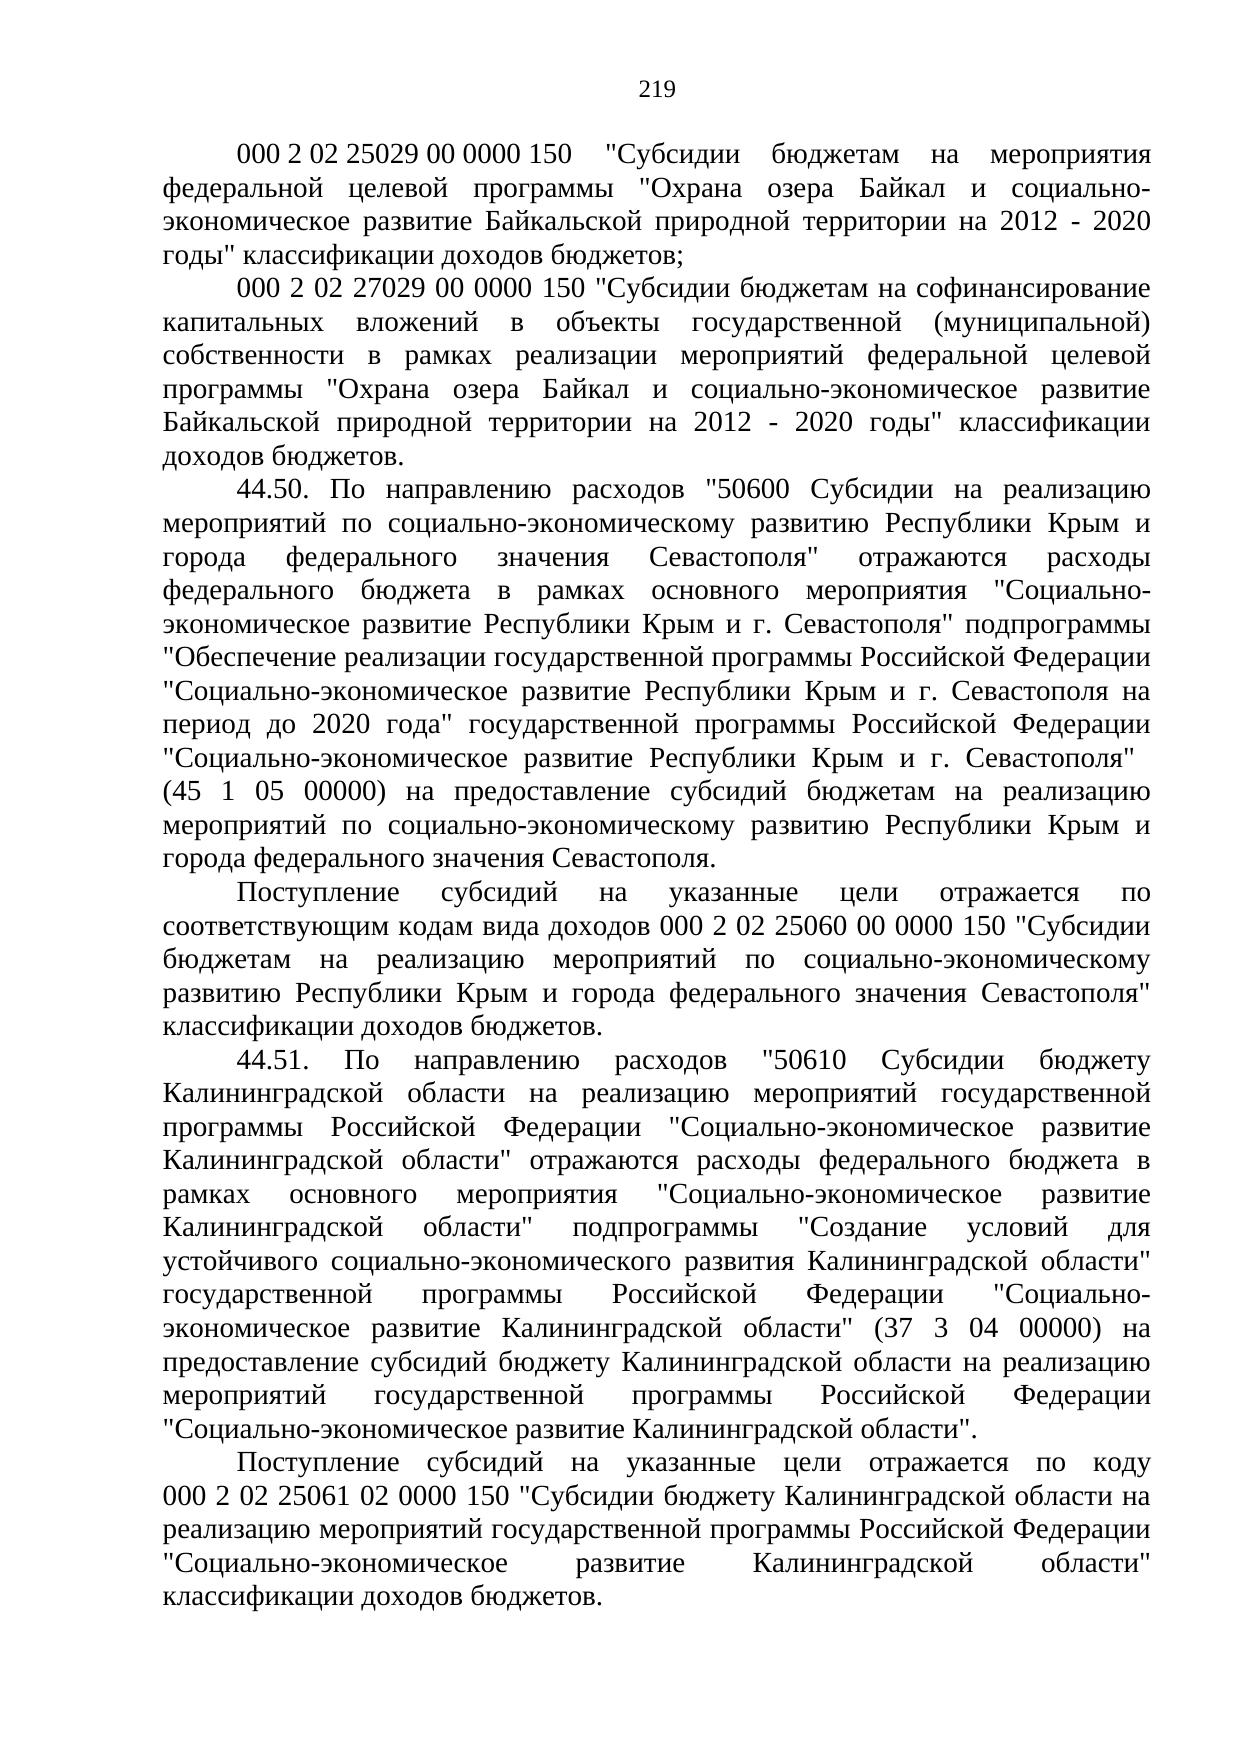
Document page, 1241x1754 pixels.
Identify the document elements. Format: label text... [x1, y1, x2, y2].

text Поступление субсидий на указанные цели отражается по коду 000 2 02 25061 02 0000 150 "Субсидии бюджету Калининградской области на реализацию мероприятий государственной программы Российской Федерации "Социально-экономическое развитие Калининградской области" классификации доходов бюджетов. [162, 1444, 1152, 1612]
text 44.51. По направлению расходов "50610 Субсидии бюджету Калининградской области на реализацию мероприятий государственной программы Российской Федерации "Социально-экономическое развитие Калининградской области" отражаются расходы федерального бюджета в рамках основного мероприятия "Социально-экономическое развитие Калининградской области" подпрограммы "Создание условий для устойчивого социально-экономического развития Калининградской области" государственной программы Российской Федерации "Социально-экономическое развитие Калининградской области" (37 3 04 00000) на предоставление субсидий бюджету Калининградской области на реализацию мероприятий государственной программы Российской Федерации "Социально-экономическое развитие Калининградской области". [162, 1042, 1152, 1444]
text 44.50. По направлению расходов "50600 Субсидии на реализацию мероприятий по социально-экономическому развитию Республики Крым и города федерального значения Севастополя" отражаются расходы федерального бюджета в рамках основного мероприятия "Социально-экономическое развитие Республики Крым и г. Севастополя" подпрограммы "Обеспечение реализации государственной программы Российской Федерации "Социально-экономическое развитие Республики Крым и г. Севастополя на период до 2020 года" государственной программы Российской Федерации "Социально-экономическое развитие Республики Крым и г. Севастополя" (45 1 05 00000) на предоставление субсидий бюджетам на реализацию мероприятий по социально-экономическому развитию Республики Крым и города федерального значения Севастополя. [162, 472, 1152, 874]
text 000 2 02 25029 00 0000 150 "Субсидии бюджетам на мероприятия федеральной целевой программы "Охрана озера Байкал и социально-экономическое развитие Байкальской природной территории на 2012 - 2020 годы" классификации доходов бюджетов; [162, 136, 1152, 270]
text 000 2 02 27029 00 0000 150 "Субсидии бюджетам на софинансирование капитальных вложений в объекты государственной (муниципальной) собственности в рамках реализации мероприятий федеральной целевой программы "Охрана озера Байкал и социально-экономическое развитие Байкальской природной территории на 2012 - 2020 годы" классификации доходов бюджетов. [162, 270, 1152, 472]
text Поступление субсидий на указанные цели отражается по соответствующим кодам вида доходов 000 2 02 25060 00 0000 150 "Субсидии бюджетам на реализацию мероприятий по социально-экономическому развитию Республики Крым и города федерального значения Севастополя" классификации доходов бюджетов. [162, 874, 1152, 1042]
